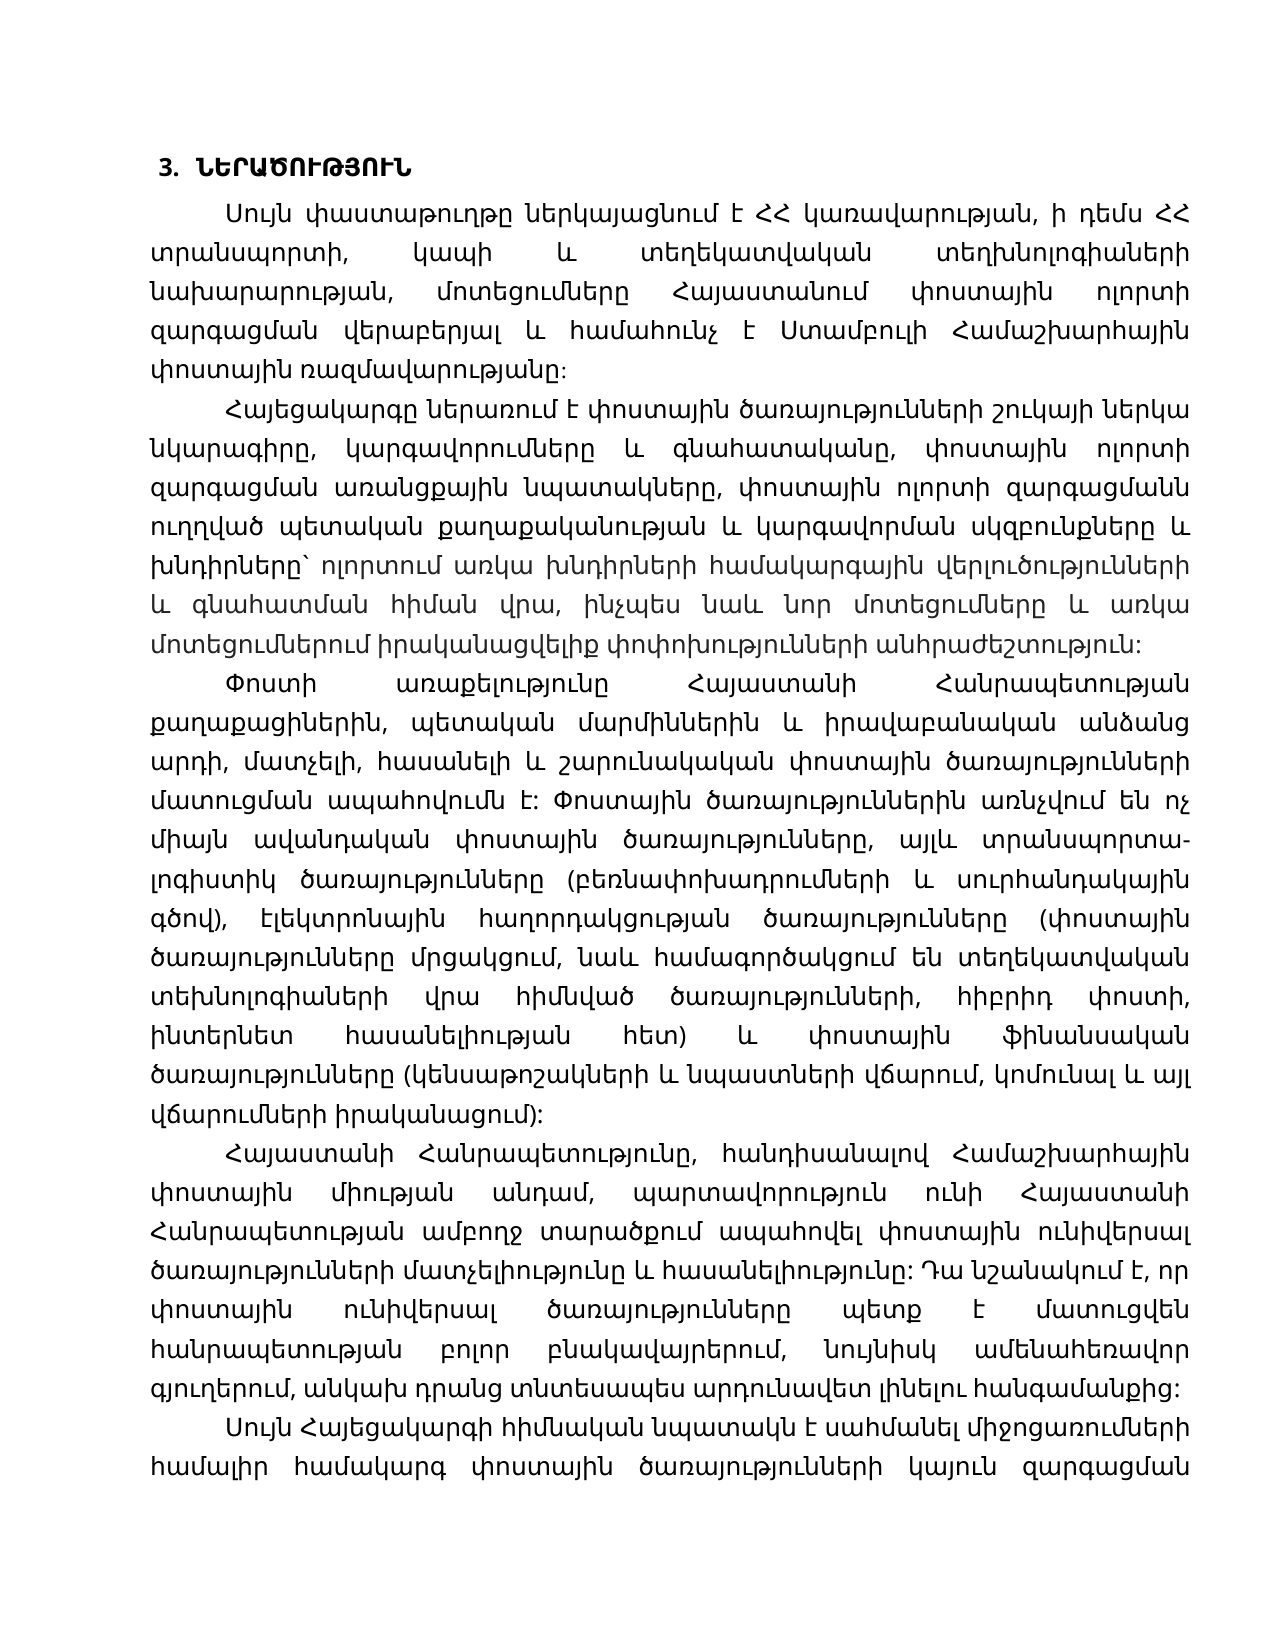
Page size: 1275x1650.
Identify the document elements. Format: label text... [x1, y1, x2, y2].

text Հայեցակարգը ներառում է փոստային ծառայությունների շուկայի ներկա նկարագիրը, կարգավորումները և գնահատականը, փոստային ոլորտի զարգացման առանցքային նպատակները, փոստային ոլորտի զարգացմանն ուղղված պետական քաղաքականության և կարգավորման սկզբունքները և խնդիրները` ոլորտում առկա խնդիրների համակարգային վերլուծությունների և գնահատման հիման վրա, ինչպես նաև նոր մոտեցումները և առկա մոտեցումներում իրականացվելիք փոփոխությունների անհրաժեշտություն: [150, 391, 1191, 660]
text Սույն փաստաթուղթը ներկայացնում է ՀՀ կառավարության, ի դեմս ՀՀ տրանսպորտի, կապի և տեղեկատվական տեղխնոլոգիաների նախարարության, մոտեցումները Հայաստանում փոստային ոլորտի զարգացման վերաբերյալ և համահունչ է Ստամբուլի Համաշխարհային փոստային ռազմավարությանը: [150, 195, 1191, 386]
text Փոստի առաքելությունը Հայաստանի Հանրապետության քաղաքացիներին, պետական մարմիններին և իրավաբանական անձանց արդի, մատչելի, հասանելի և շարունակական փոստային ծառայությունների մատուցման ապահովումն է: Փոստային ծառայություններին առնչվում են ոչ միայն ավանդական փոստային ծառայությունները, այլև տրանսպորտա-լոգիստիկ ծառայությունները (բեռնափոխադրումների և սուրհանդակային գծով), էլեկտրոնային հաղորդակցության ծառայությունները (փոստային ծառայությունները մրցակցում, նաև համագործակցում են տեղեկատվական տեխնոլոգիաների վրա հիմնված ծառայությունների, հիբրիդ փոստի, ինտերնետ հասանելիության հետ) և փոստային ֆինանսական ծառայությունները (կենսաթոշակների և նպաստների վճարում, կոմունալ և այլ վճարումների իրականացում): [150, 665, 1191, 1130]
text Հայաստանի Հանրապետությունը, հանդիսանալով Համաշխարհային փոստային միության անդամ, պարտավորություն ունի Հայաստանի Հանրապետության ամբողջ տարածքում ապահովել փոստային ունիվերսալ ծառայությունների մատչելիությունը և հասանելիությունը: Դա նշանակում է, որ փոստային ունիվերսալ ծառայությունները պետք է մատուցվեն հանրապետության բոլոր բնակավայրերում, նույնիսկ ամենահեռավոր գյուղերում, անկախ դրանց տնտեսապես արդունավետ լինելու հանգամանքից: [150, 1135, 1191, 1404]
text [150, 1409, 1191, 1483]
subtitle ՆԵՐԱԾՈՒԹՅՈՒՆ [158, 150, 1209, 184]
